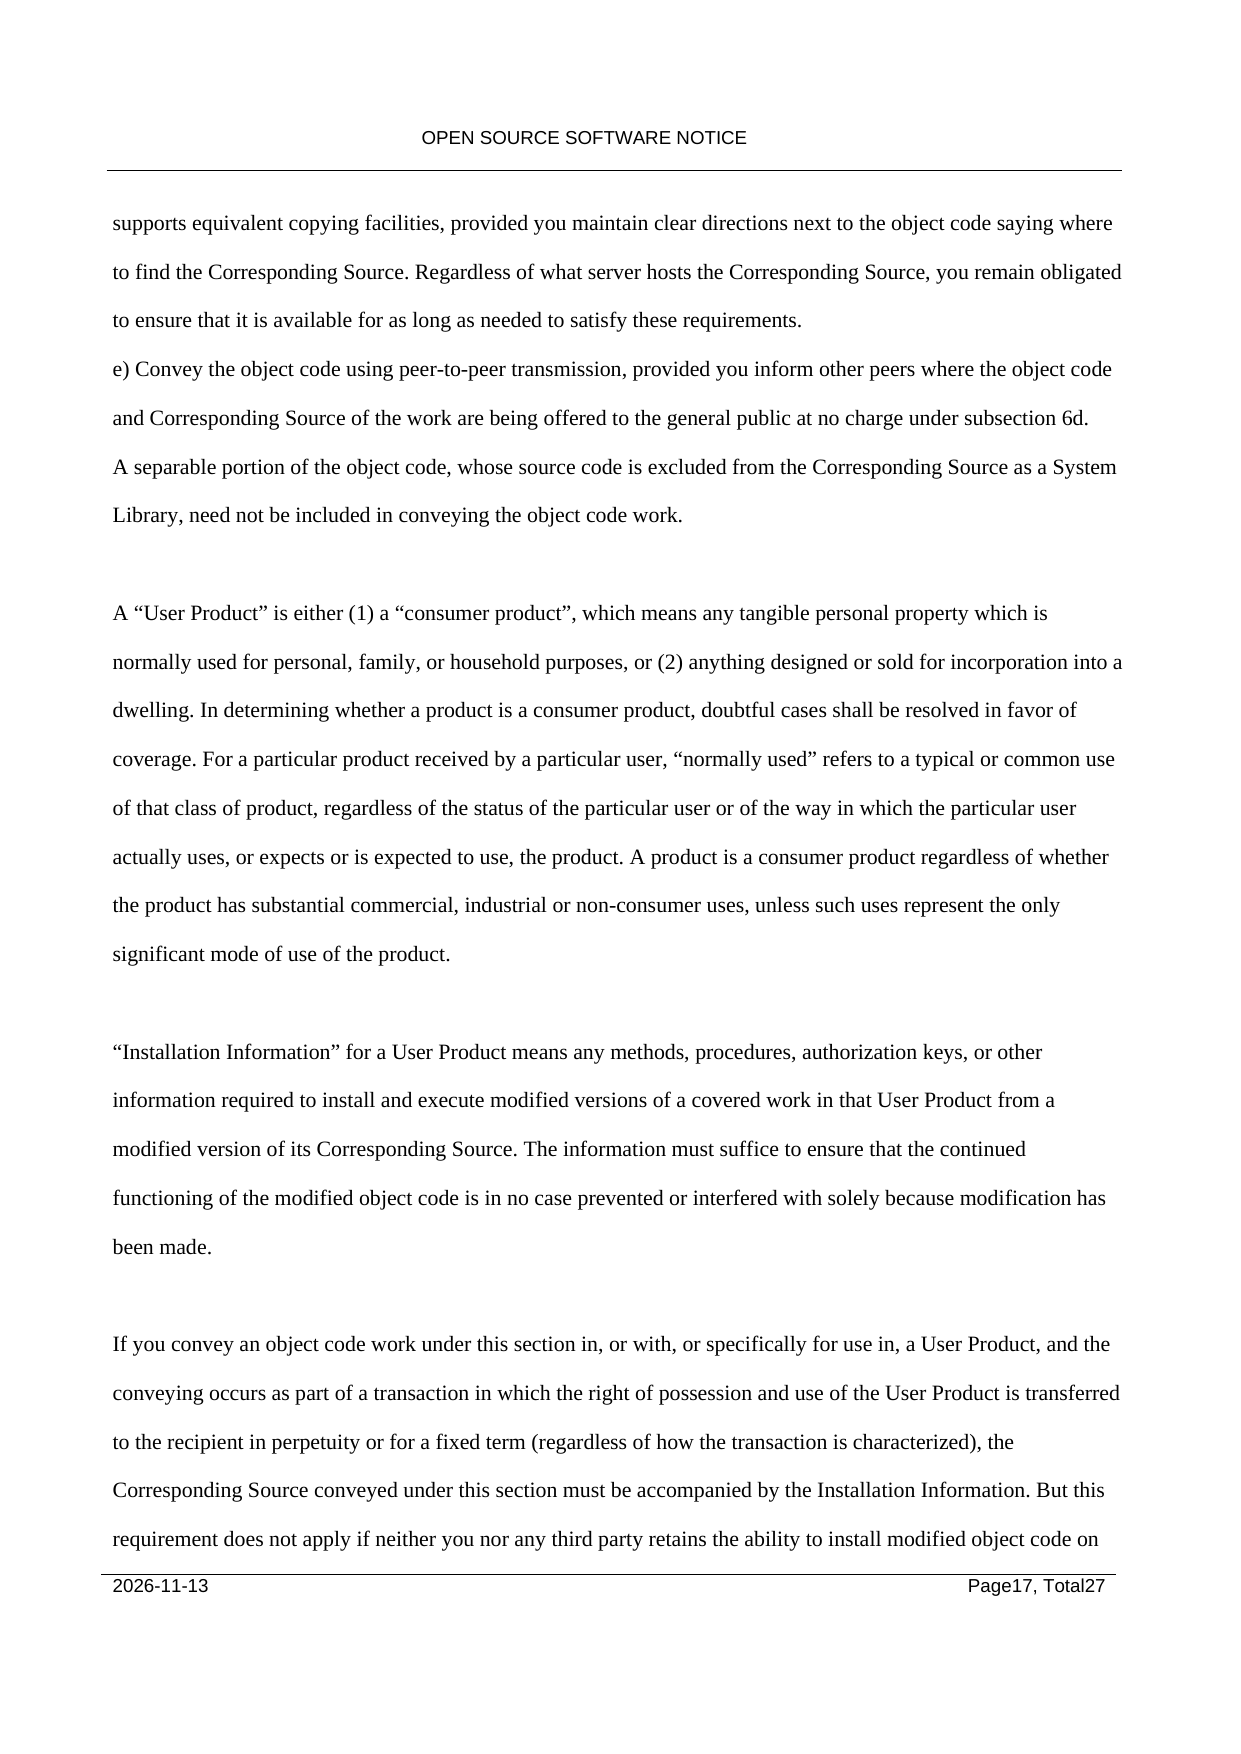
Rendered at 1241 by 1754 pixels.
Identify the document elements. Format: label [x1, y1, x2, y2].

text [112, 206, 1128, 1555]
